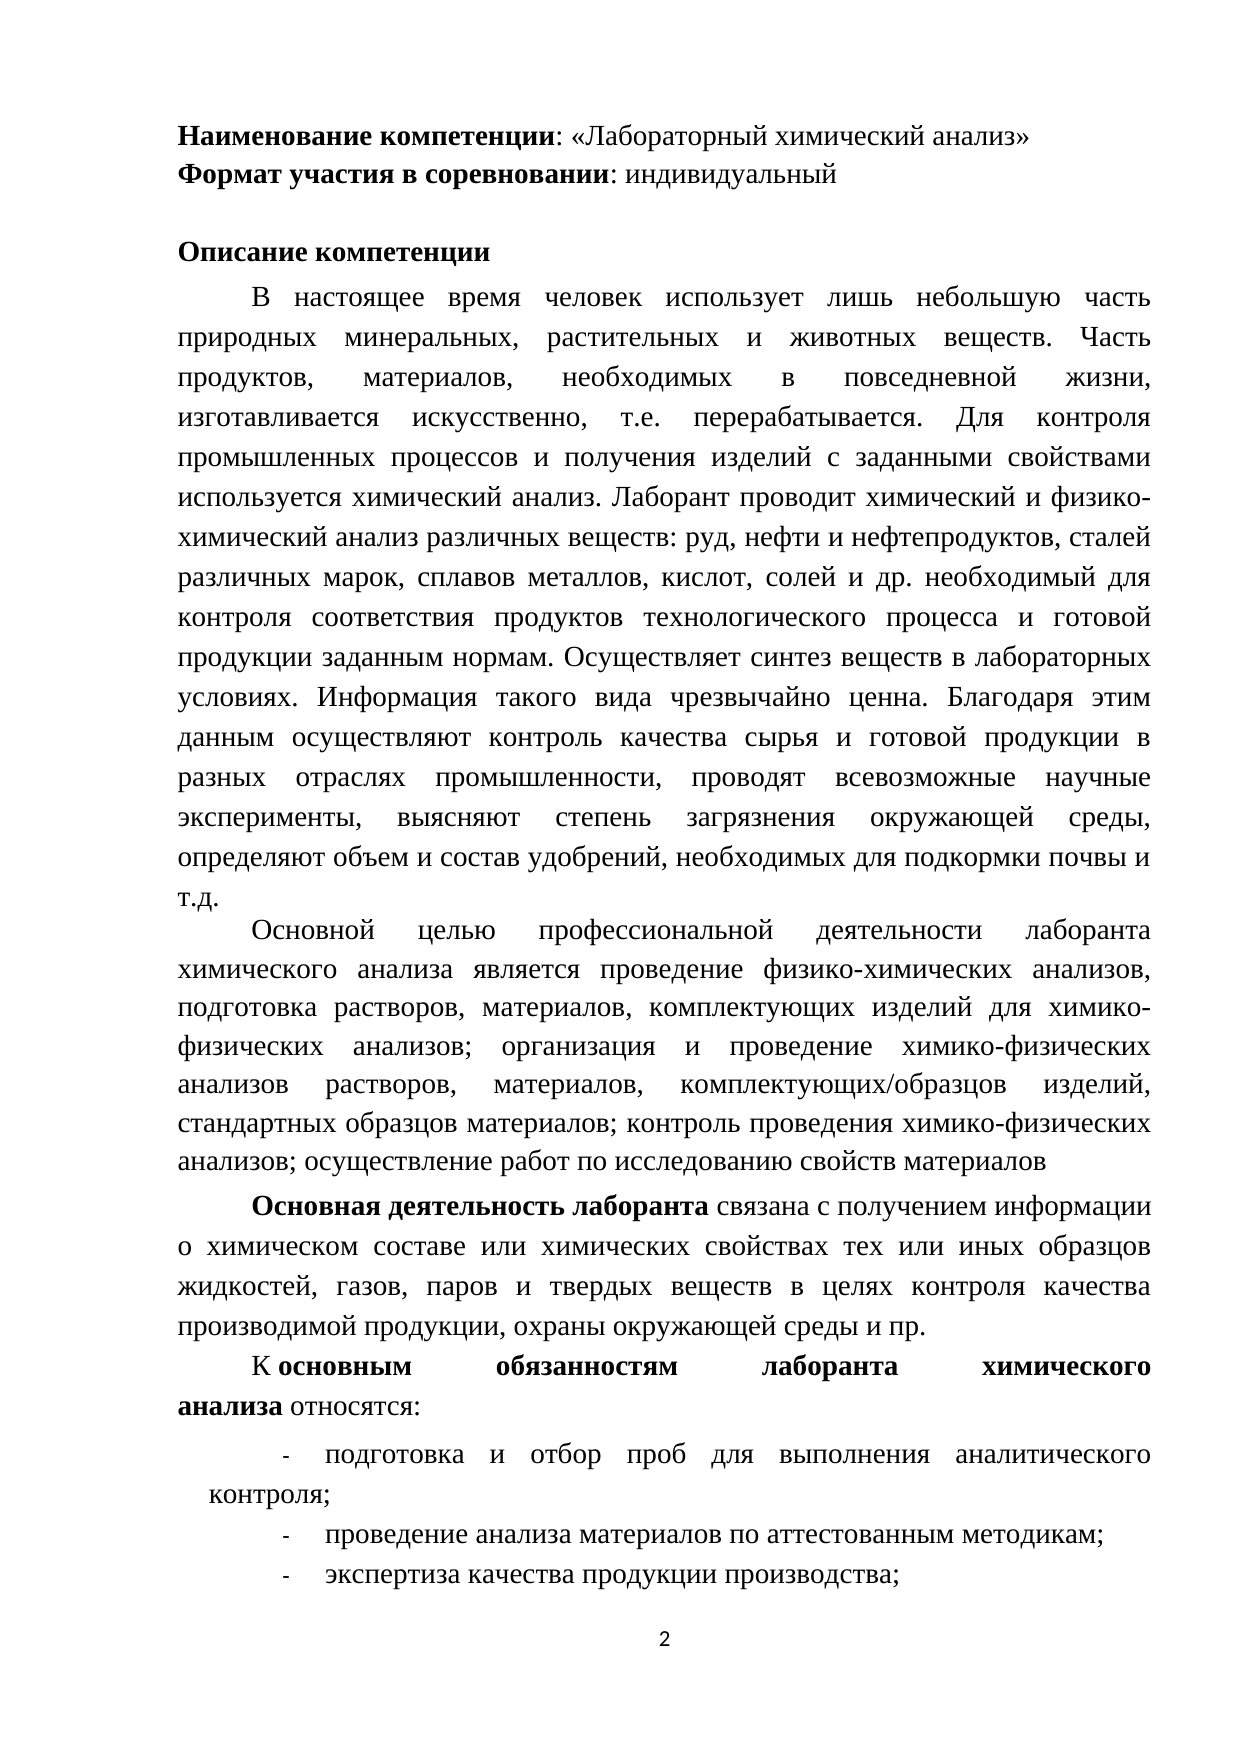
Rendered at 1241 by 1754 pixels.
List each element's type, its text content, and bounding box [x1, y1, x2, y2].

text Основная деятельность лаборанта связана с получением информации о химическом составе или химических свойствах тех или иных образцов жидкостей, газов, паров и твердых веществ в целях контроля качества производимой продукции, охраны окружающей среды и пр. [177, 1182, 1152, 1342]
text К основным обязанностям лаборанта химического анализа относятся: [177, 1342, 1152, 1422]
text Формат участия в соревновании: индивидуальный [177, 157, 1152, 190]
list подготовка и отбор проб для выполнения аналитического контроля; [208, 1429, 1152, 1509]
list проведение анализа материалов по аттестованным методикам; [208, 1517, 1152, 1557]
text Наименование компетенции: «Лабораторный химический анализ» [177, 118, 1152, 152]
text Описание компетенции [177, 234, 1152, 267]
list экспертиза качества продукции производства; [208, 1564, 1152, 1604]
text В настоящее время человек использует лишь небольшую часть природных минеральных, растительных и животных веществ. Часть продуктов, материалов, необходимых в повседневной жизни, изготавливается искусственно, т.е. перерабатывается. Для контроля промышленных процессов и получения изделий с заданными свойствами используется химический анализ. Лаборант проводит химический и физико-химический анализ различных веществ: руд, нефти и нефтепродуктов, сталей различных марок, сплавов металлов, кислот, солей и др. необходимый для контроля соответствия продуктов технологического процесса и готовой продукции заданным нормам. Осуществляет синтез веществ в лабораторных условиях. Информация такого вида чрезвычайно ценна. Благодаря этим данным осуществляют контроль качества сырья и готовой продукции в разных отраслях промышленности, проводят всевозможные научные эксперименты, выясняют степень загрязнения окружающей среды, определяют объем и состав удобрений, необходимых для подкормки почвы и т.д. [177, 272, 1152, 912]
text Основной целью профессиональной деятельности лаборанта химического анализа является проведение физико-химических анализов, подготовка растворов, материалов, комплектующих изделий для химико-физических анализов; организация и проведение химико-физических анализов растворов, материалов, комплектующих/образцов изделий, стандартных образцов материалов; контроль проведения химико-физических анализов; осуществление работ по исследованию свойств материалов [177, 912, 1152, 1177]
